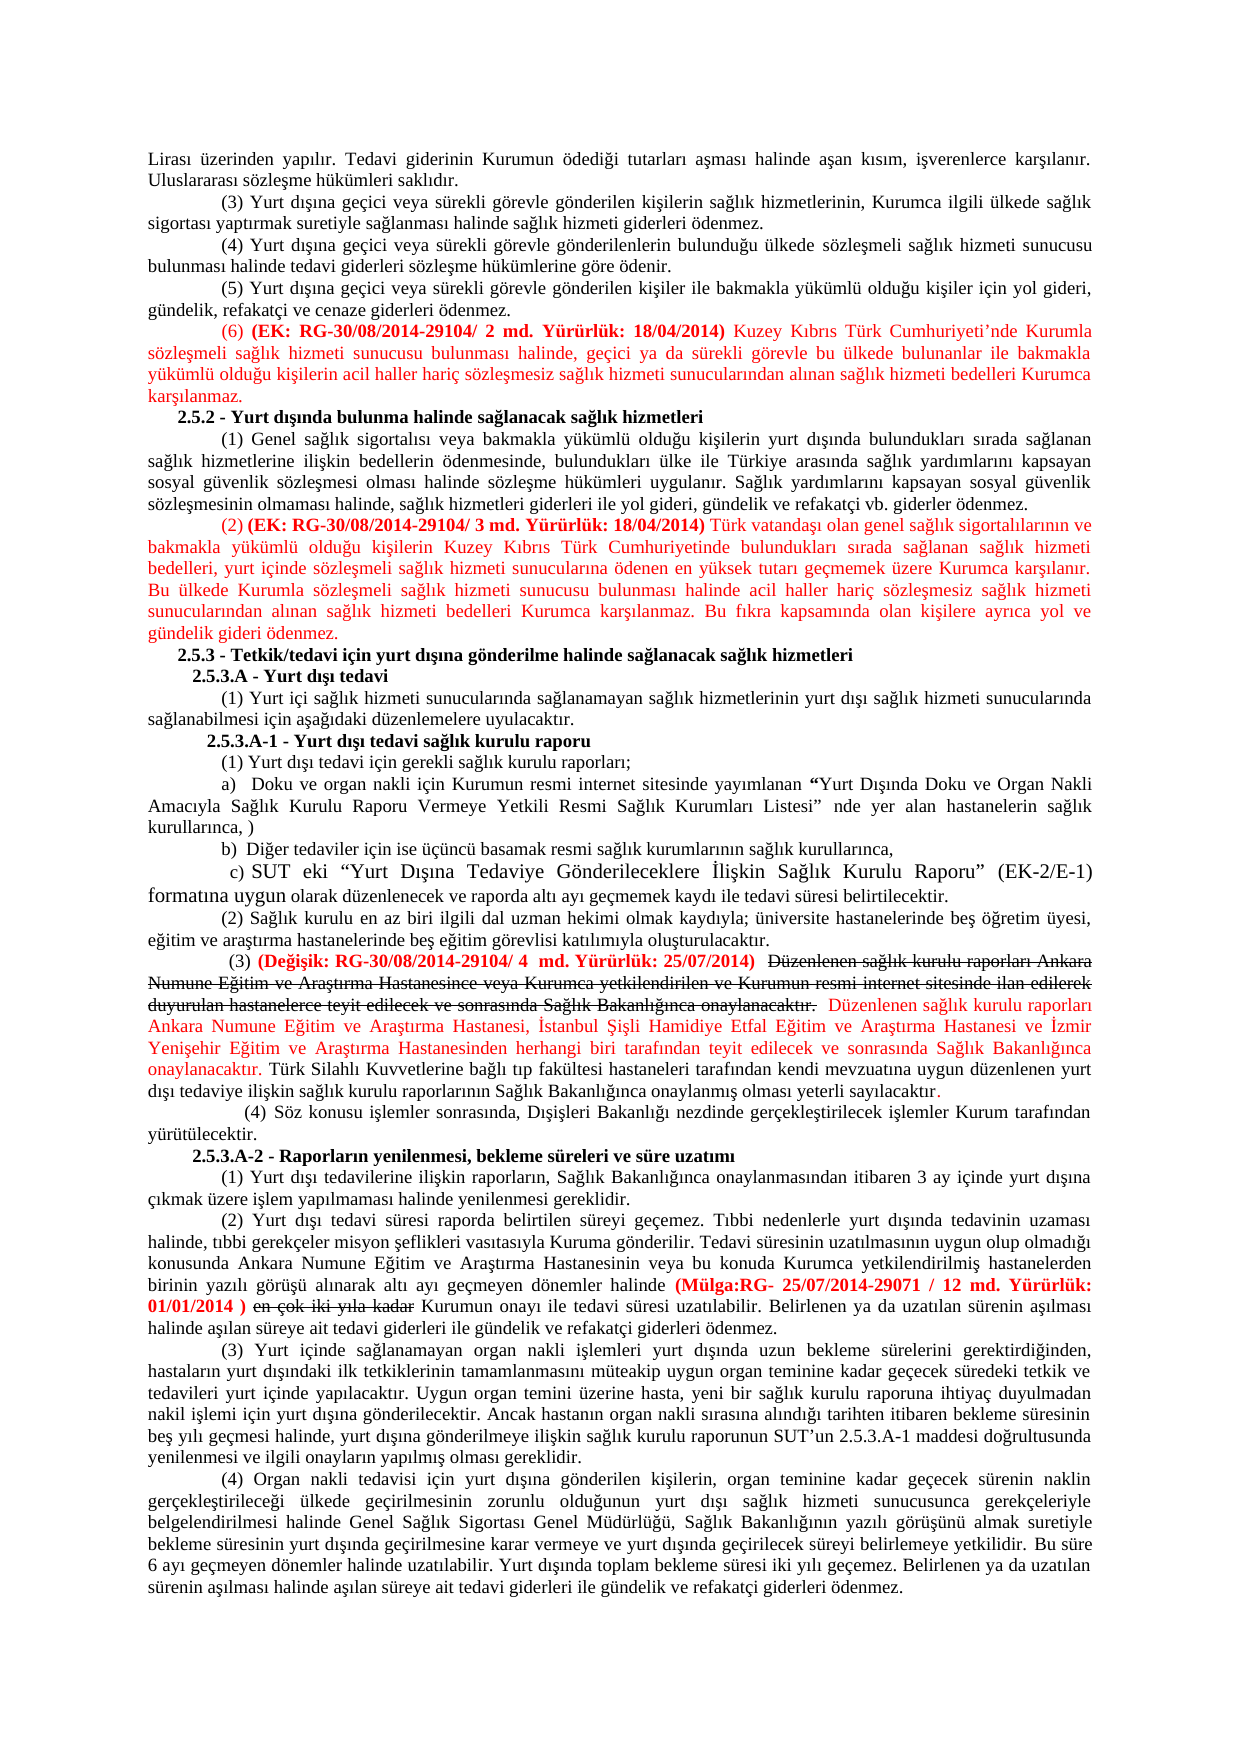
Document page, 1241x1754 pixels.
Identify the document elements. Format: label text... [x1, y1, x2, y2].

text (1) Genel sağlık sigortalısı veya bakmakla yükümlü olduğu kişilerin yurt dışında bulundukları sırada sağlanan sağlık hizmetlerine ilişkin bedellerin ödenmesinde, bulundukları ülke ile Türkiye arasında sağlık yardımlarını kapsayan sosyal güvenlik sözleşmesi olması halinde sözleşme hükümleri uygulanır. Sağlık yardımlarını kapsayan sosyal güvenlik sözleşmesinin olmaması halinde, sağlık hizmetleri giderleri ile yol gideri, gündelik ve refakatçi vb. giderler ödenmez. [148, 622, 1093, 708]
subtitle 2.5.3.A-2 - Raporların yenilenmesi, bekleme süreleri ve süre uzatımı [148, 1338, 1093, 1360]
text (3) (Değişik: RG-30/08/2014-29104/ 4 md. Yürürlük: 25/07/2014) Düzenlenen sağlık kurulu raporları Ankara Numune Eğitim ve Araştırma Hastanesince veya Kurumca yetkilendirilen ve Kurumun resmi internet sitesinde ilan edilerek duyurulan hastanelerce teyit edilecek ve sonrasında Sağlık Bakanlığınca onaylanacaktır. Düzenlenen sağlık kurulu raporları Ankara Numune Eğitim ve Araştırma Hastanesi, İstanbul Şişli Hamidiye Etfal Eğitim ve Araştırma Hastanesi ve İzmir Yenişehir Eğitim ve Araştırma Hastanesinden herhangi biri tarafından teyit edilecek ve sonrasında Sağlık Bakanlığınca onaylanacaktır. Türk Silahlı Kuvvetlerine bağlı tıp fakültesi hastaneleri tarafından kendi mevzuatına uygun düzenlenen yurt dışı tedaviye ilişkin sağlık kurulu raporlarının Sağlık Bakanlığınca onaylanmış olması yeterli sayılacaktır. [148, 1144, 1093, 1295]
text (3) Yurt dışına geçici veya sürekli görevle gönderilen kişilerin sağlık hizmetlerinin, Kurumca ilgili ülkede sağlık sigortası yaptırmak suretiyle sağlanması halinde sağlık hizmeti giderleri ödenmez. [148, 385, 1093, 428]
text (6) (EK: RG-30/08/2014-29104/ 2 md. Yürürlük: 18/04/2014) Kuzey Kıbrıs Türk Cumhuriyeti’nde Kurumla sözleşmeli sağlık hizmeti sunucusu bulunması halinde, geçici ya da sürekli görevle bu ülkede bulunanlar ile bakmakla yükümlü olduğu kişilerin acil haller hariç sözleşmesiz sağlık hizmeti sunucularından alınan sağlık hizmeti bedelleri Kurumca karşılanmaz. [148, 514, 1093, 600]
text (1) Yurt dışı tedavi için gerekli sağlık kurulu raporları; [148, 945, 1093, 967]
text (4) Yurt dışına geçici veya sürekli görevle gönderilenlerin bulunduğu ülkede sözleşmeli sağlık hizmeti sunucusu bulunması halinde tedavi giderleri sözleşme hükümlerine göre ödenir. [148, 428, 1093, 471]
text sağlanan sağlık hizmetleri bedelleri, yurt içinde sözleşmeli sağlık hizmeti sunucularına tedavinin yapıldığı tarihte ödenen en yüksek tutarı aşmamak kaydıyla Kurumca karşılanır. [148, 191, 1093, 234]
text (2) Sağlık kurulu en az biri ilgili dal uzman hekimi olmak kaydıyla; üniversite hastanelerinde beş öğretim üyesi, eğitim ve araştırma hastanelerinde beş eğitim görevlisi katılımıyla oluşturulacaktır. [148, 1101, 1093, 1144]
text (5) Yurt dışına geçici veya sürekli görevle gönderilen kişiler ile bakmakla yükümlü olduğu kişiler için yol gideri, gündelik, refakatçi ve cenaze giderleri ödenmez. [148, 471, 1093, 514]
text (2) Sağlık hizmeti giderleri, öncelikle işverenler tarafından ödenir ve yurt dışında görevli olunduğuna dair belge ile birlikte (belgede geçici veya sürekli görevlendirme yapıldığının belirtilmesi gerekmektedir) mahalli konsolosluktan, Kuzey Kıbrıs Türk Cumhuriyeti’nde görevli Türk Silahlı Kuvvetleri personeline ait belgelerin ise konsolosluk veya görevlendireceği/yetki devredeceği kurum/kuruluş tarafından tasdikli rapor, fatura ve sair belgelere dayanılarak Kurumdan talep edilir. Kurumca ödemeler, ödeme tarihindeki Türkiye Cumhuriyeti Merkez Bankası döviz satış kuru esas alınarak Türk Lirası üzerinden yapılır. Tedavi giderinin Kurumun ödediği tutarları aşması halinde aşan kısım, işverenlerce karşılanır. Uluslararası sözleşme hükümleri saklıdır. [148, 234, 1093, 385]
text (2) Yurt dışı tedavi süresi raporda belirtilen süreyi geçemez. Tıbbi nedenlerle yurt dışında tedavinin uzaması halinde, tıbbi gerekçeler misyon şeflikleri vasıtasıyla Kuruma gönderilir. Tedavi süresinin uzatılmasının uygun olup olmadığı konusunda Ankara Numune Eğitim ve Araştırma Hastanesinin veya bu konuda Kurumca yetkilendirilmiş hastanelerden birinin yazılı görüşü alınarak altı ayı geçmeyen dönemler halinde (Mülga:RG- 25/07/2014-29071 / 12 md. Yürürlük: 01/01/2014 ) en çok iki yıla kadar Kurumun onayı ile tedavi süresi uzatılabilir. Belirlenen ya da uzatılan sürenin aşılması halinde aşılan süreye ait tedavi giderleri ile gündelik ve refakatçi giderleri ödenmez. [148, 1403, 1093, 1533]
text b) Sürekli görevle gönderilenler ile bunların yurt dışında birlikte yaşadıkları bakmakla yükümlü olduğu kişilere, acil hal olup olmadığına bakılmaksızın, [148, 148, 1093, 191]
subtitle 2.5.3 - Tetkik/tedavi için yurt dışına gönderilme halinde sağlanacak sağlık hizmetleri [148, 838, 1093, 859]
subtitle 2.5.3.A - Yurt dışı tedavi [148, 859, 1093, 881]
text (1) Yurt dışı tedavilerine ilişkin raporların, Sağlık Bakanlığınca onaylanmasından itibaren 3 ay içinde yurt dışına çıkmak üzere işlem yapılmaması halinde yenilenmesi gereklidir. [148, 1360, 1093, 1403]
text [148, 1533, 1093, 1597]
subtitle 2.5.2 - Yurt dışında bulunma halinde sağlanacak sağlık hizmetleri [148, 600, 1093, 622]
text (4) Söz konusu işlemler sonrasında, Dışişleri Bakanlığı nezdinde gerçekleştirilecek işlemler Kurum tarafından yürütülecektir. [148, 1295, 1093, 1338]
text (1) Yurt içi sağlık hizmeti sunucularında sağlanamayan sağlık hizmetlerinin yurt dışı sağlık hizmeti sunucularında sağlanabilmesi için aşağıdaki düzenlemelere uyulacaktır. [148, 881, 1093, 924]
list SUT eki “Yurt Dışına Tedaviye Gönderileceklere İlişkin Sağlık Kurulu Raporu” (EK-2/E-1) formatına uygun olarak düzenlenecek ve raporda altı ayı geçmemek kaydı ile tedavi süresi belirtilecektir. [148, 1053, 1093, 1101]
list Diğer tedaviler için ise üçüncü basamak resmi sağlık kurumlarının sağlık kurullarınca, [148, 1032, 1093, 1053]
list Doku ve organ nakli için Kurumun resmi internet sitesinde yayımlanan “Yurt Dışında Doku ve Organ Nakli Amacıyla Sağlık Kurulu Raporu Vermeye Yetkili Resmi Sağlık Kurumları Listesi” nde yer alan hastanelerin sağlık kurullarınca, ) [148, 967, 1093, 1032]
text (2) (EK: RG-30/08/2014-29104/ 3 md. Yürürlük: 18/04/2014) Türk vatandaşı olan genel sağlık sigortalılarının ve bakmakla yükümlü olduğu kişilerin Kuzey Kıbrıs Türk Cumhuriyetinde bulundukları sırada sağlanan sağlık hizmeti bedelleri, yurt içinde sözleşmeli sağlık hizmeti sunucularına ödenen en yüksek tutarı geçmemek üzere Kurumca karşılanır. Bu ülkede Kurumla sözleşmeli sağlık hizmeti sunucusu bulunması halinde acil haller hariç sözleşmesiz sağlık hizmeti sunucularından alınan sağlık hizmeti bedelleri Kurumca karşılanmaz. Bu fıkra kapsamında olan kişilere ayrıca yol ve gündelik gideri ödenmez. [148, 708, 1093, 838]
subtitle 2.5.3.A-1 - Yurt dışı tedavi sağlık kurulu raporu [148, 924, 1093, 945]
